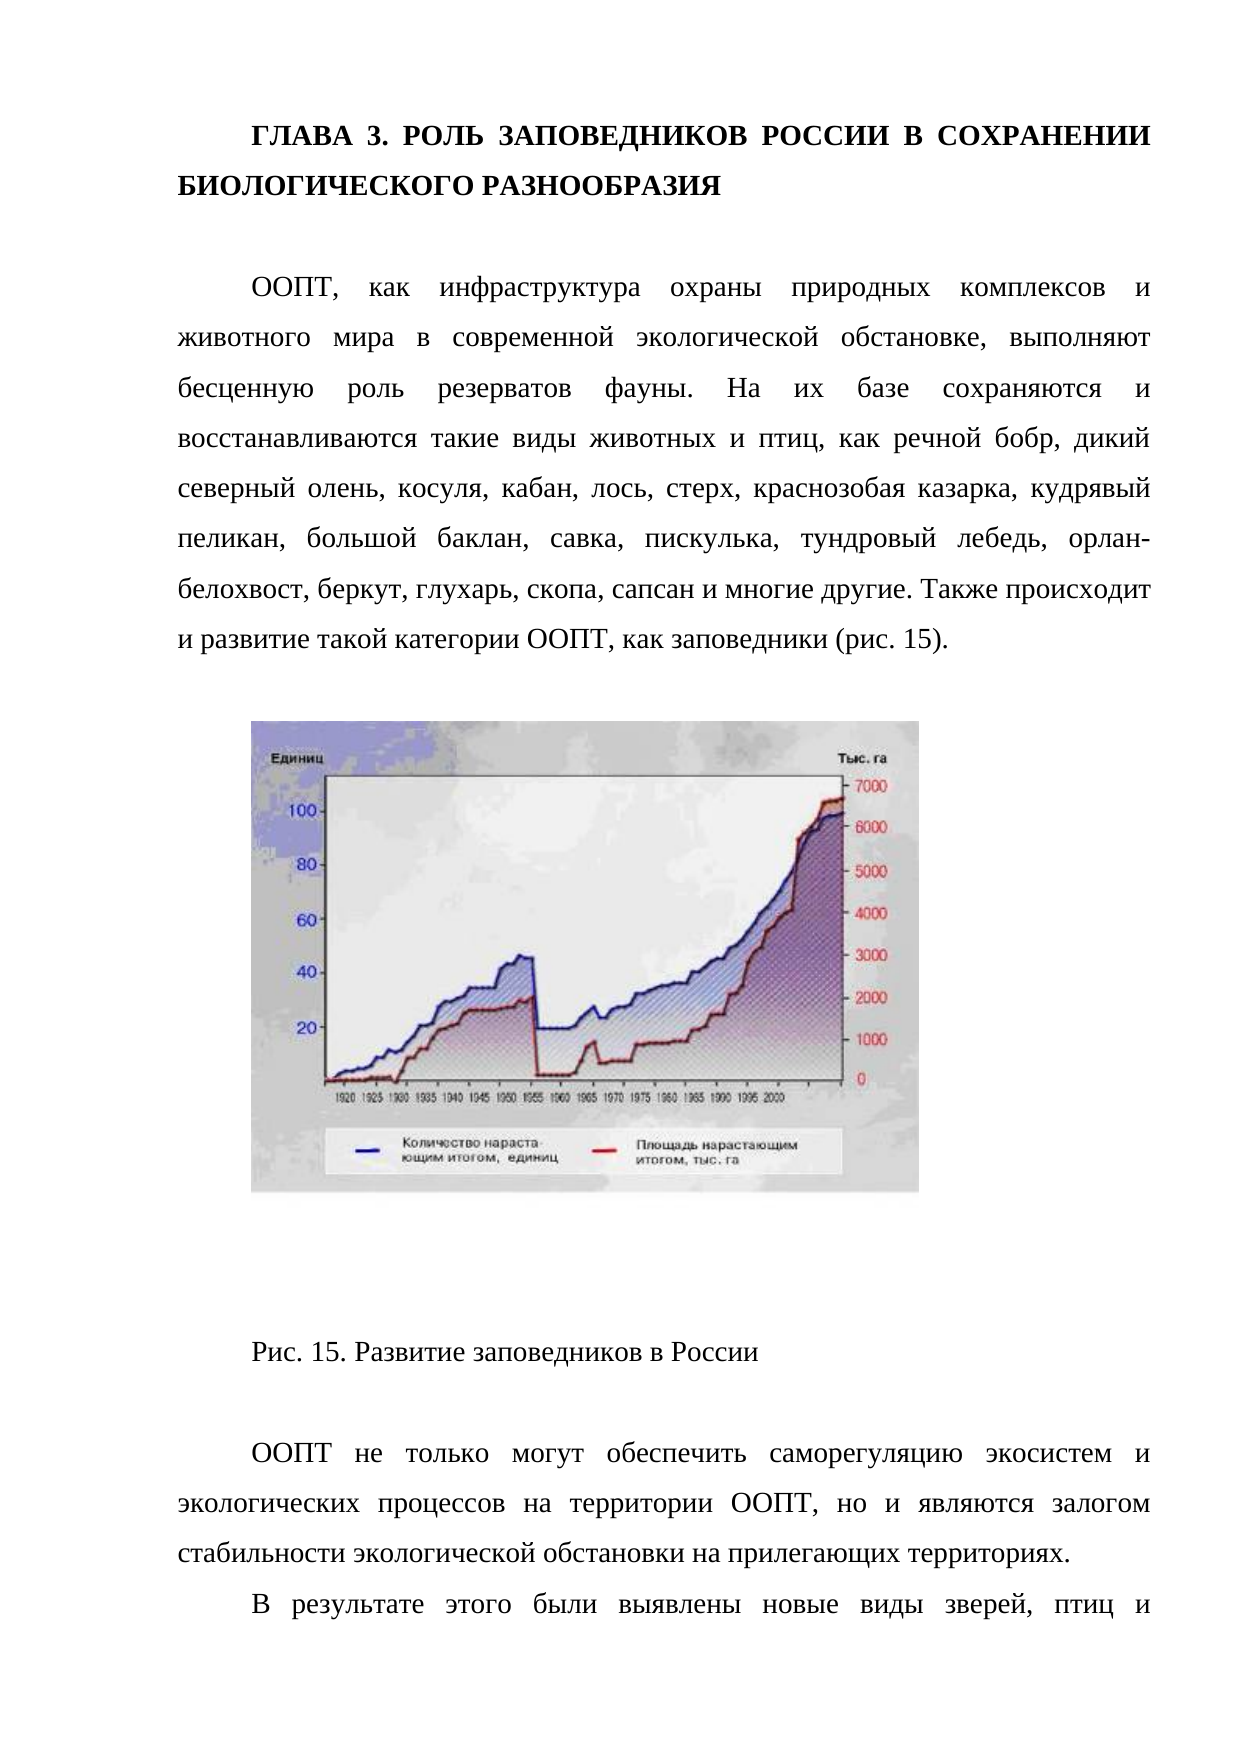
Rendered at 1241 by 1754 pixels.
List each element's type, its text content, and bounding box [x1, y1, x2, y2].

text ООПТ не только могут обеспечить саморегуляцию экосистем и экологических процессов на территории ООПТ, но и являются залогом стабильности экологической обстановки на прилегающих территориях. [177, 1435, 1152, 1569]
text Рис. 15. Развитие заповедников в России [177, 1334, 1152, 1368]
picture [251, 721, 919, 1321]
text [177, 1586, 1152, 1619]
text Глава 3. Роль заповедников России в сохранении биологического разнообразия [177, 118, 1152, 202]
text ООПТ, как инфраструктура охраны природных комплексов и животного мира в современной экологической обстановке, выполняют бесценную роль резерватов фауны. На их базе сохраняются и восстанавливаются такие виды животных и птиц, как речной бобр, дикий северный олень, косуля, кабан, лось, стерх, краснозобая казарка, кудрявый пеликан, большой баклан, савка, пискулька, тундровый лебедь, орлан-белохвост, беркут, глухарь, скопа, сапсан и многие другие. Также происходит и развитие такой категории ООПТ, как заповедники (рис. 15). [177, 269, 1152, 655]
